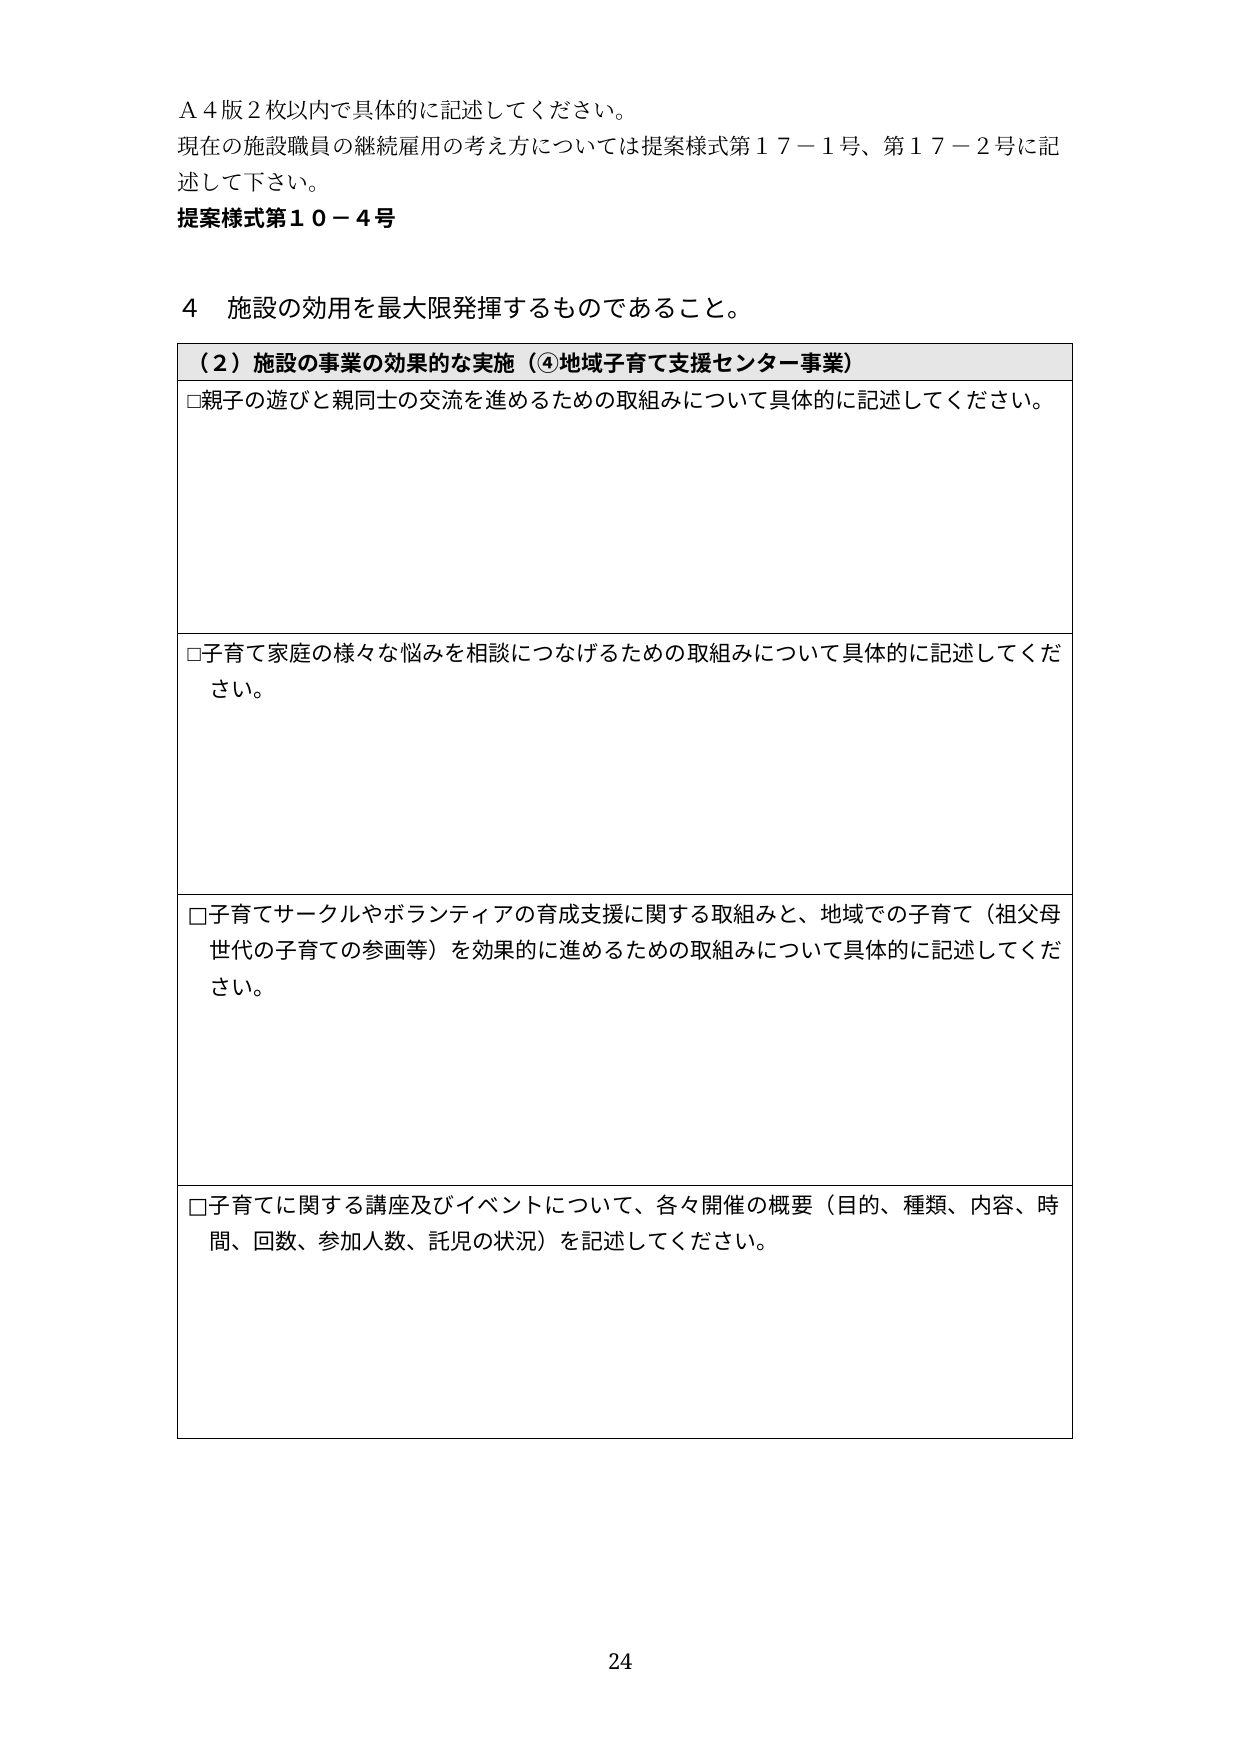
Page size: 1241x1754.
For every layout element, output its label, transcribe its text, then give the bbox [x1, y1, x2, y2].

text 提案様式第１０－４号 [177, 199, 1063, 235]
text 現在の施設職員の継続雇用の考え方については提案様式第１７－１号、第１７－２号に記述して下さい。 [177, 127, 1063, 199]
table_cell □子育てに関する講座及びイベントについて、各々開催の概要（目的、種類、内容、時間、回数、参加人数、託児の状況）を記述してください。 [178, 1186, 1072, 1438]
table_cell □親子の遊びと親同士の交流を進めるための取組みについて具体的に記述してください。 [178, 381, 1072, 633]
table_header （２）施設の事業の効果的な実施（④地域子育て支援センター事業） [178, 344, 1072, 380]
text Ａ４版２枚以内で具体的に記述してください。 [177, 91, 1063, 127]
table_cell □子育てサークルやボランティアの育成支援に関する取組みと、地域での子育て（祖父母世代の子育ての参画等）を効果的に進めるための取組みについて具体的に記述してください。 [178, 895, 1072, 1185]
table_cell □子育て家庭の様々な悩みを相談につなげるための取組みについて具体的に記述してください。 [178, 634, 1072, 894]
text ４ 施設の効用を最大限発揮するものであること。 [177, 271, 1063, 343]
